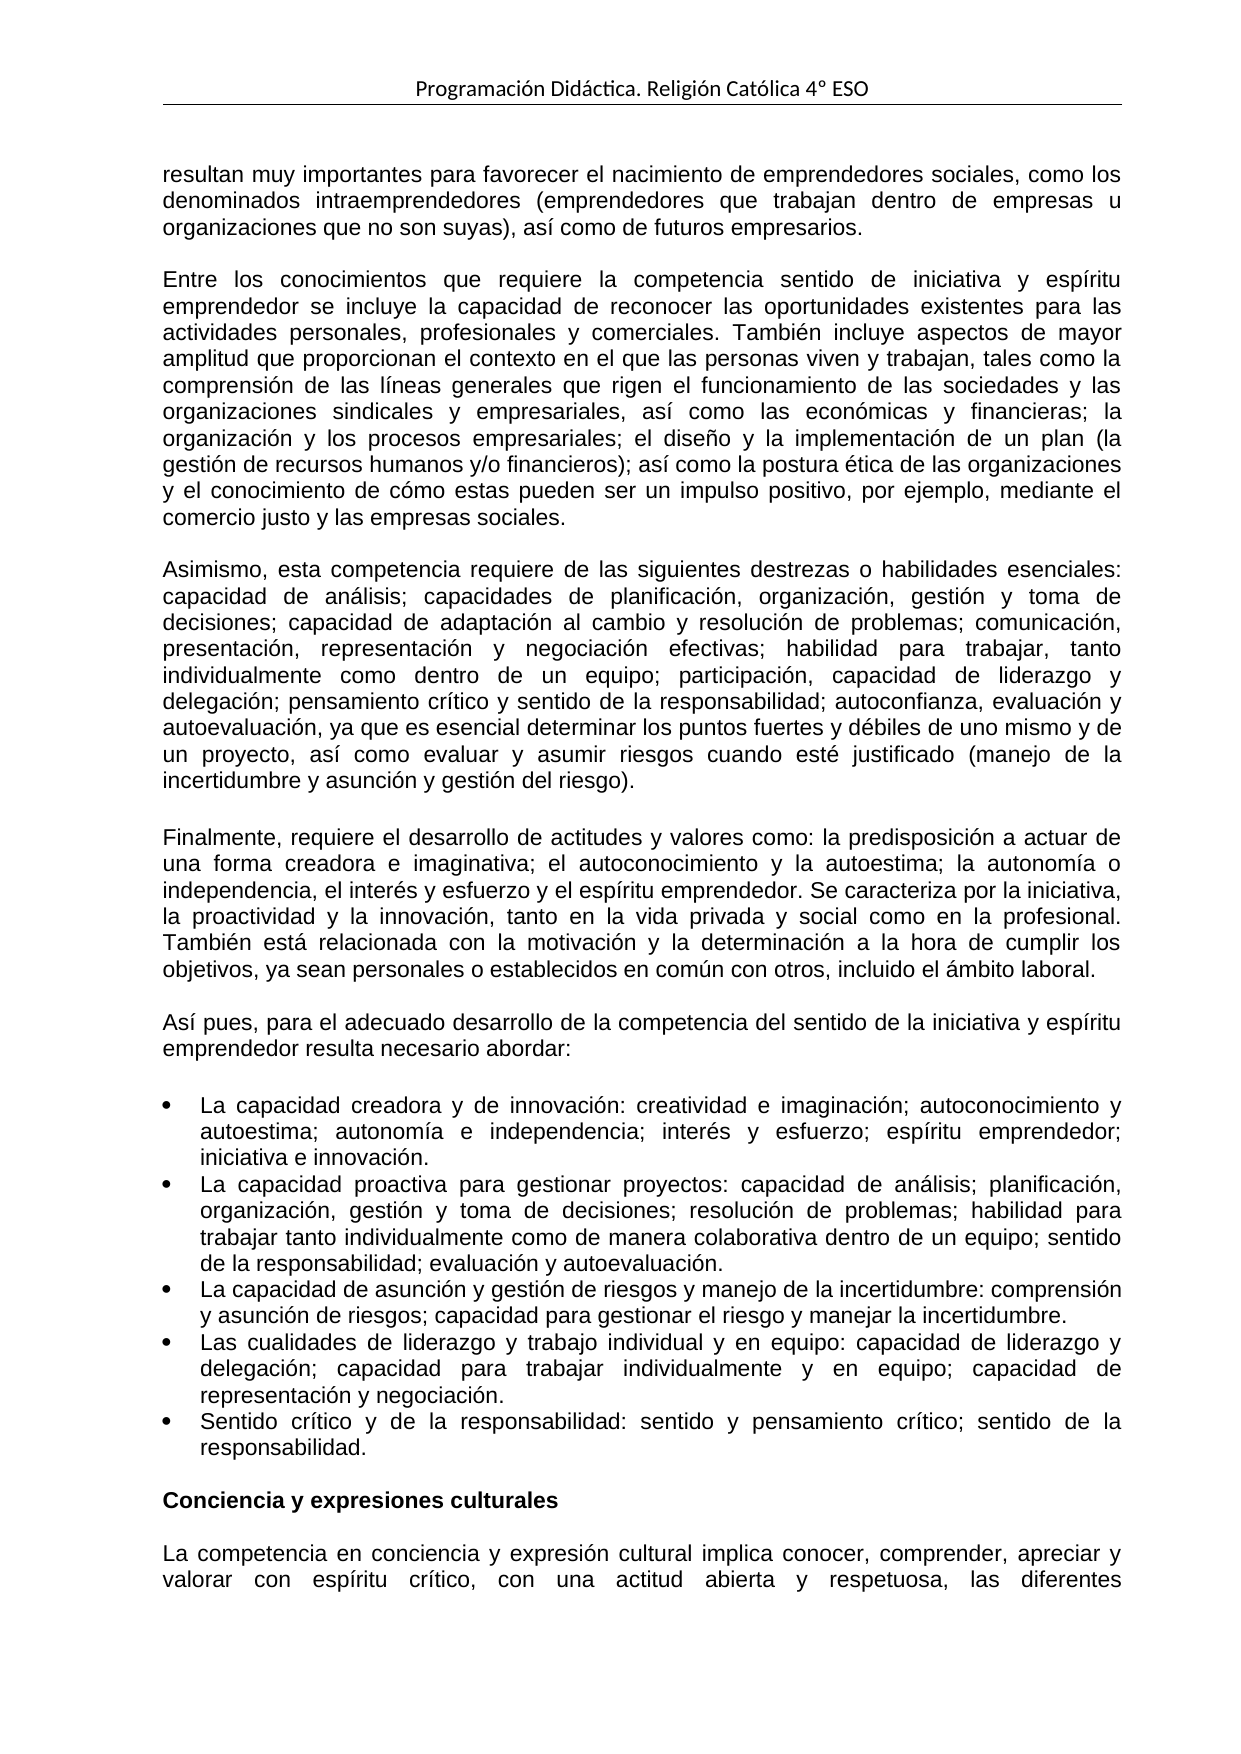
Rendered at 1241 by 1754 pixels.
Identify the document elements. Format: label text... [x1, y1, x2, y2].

text Finalmente, requiere el desarrollo de actitudes y valores como: la predisposición a actuar de una forma creadora e imaginativa; el autoconocimiento y la autoestima; la autonomía o independencia, el interés y esfuerzo y el espíritu emprendedor. Se caracteriza por la iniciativa, la proactividad y la innovación, tanto en la vida privada y social como en la profesional. También está relacionada con la motivación y la determinación a la hora de cumplir los objetivos, ya sean personales o establecidos en común con otros, incluido el ámbito laboral. [162, 824, 1122, 982]
text Así pues, para el adecuado desarrollo de la competencia del sentido de la iniciativa y espíritu emprendedor resulta necesario abordar: [162, 1008, 1122, 1061]
list La capacidad proactiva para gestionar proyectos: capacidad de análisis; planificación, organización, gestión y toma de decisiones; resolución de problemas; habilidad para trabajar tanto individualmente como de manera colaborativa dentro de un equipo; sentido de la responsabilidad; evaluación y autoevaluación. [162, 1171, 1122, 1276]
list Sentido crítico y de la responsabilidad: sentido y pensamiento crítico; sentido de la responsabilidad. [162, 1408, 1122, 1461]
text Asimismo, esta competencia requiere de las siguientes destrezas o habilidades esenciales: capacidad de análisis; capacidades de planificación, organización, gestión y toma de decisiones; capacidad de adaptación al cambio y resolución de problemas; comunicación, presentación, representación y negociación efectivas; habilidad para trabajar, tanto individualmente como dentro de un equipo; participación, capacidad de liderazgo y delegación; pensamiento crítico y sentido de la responsabilidad; autoconfianza, evaluación y autoevaluación, ya que es esencial determinar los puntos fuertes y débiles de uno mismo y de un proyecto, así como evaluar y asumir riesgos cuando esté justificado (manejo de la incertidumbre y asunción y gestión del riesgo). [162, 556, 1122, 793]
list La capacidad creadora y de innovación: creatividad e imaginación; autoconocimiento y autoestima; autonomía e independencia; interés y esfuerzo; espíritu emprendedor; iniciativa e innovación. [162, 1092, 1122, 1171]
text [162, 1540, 1122, 1592]
list Las cualidades de liderazgo y trabajo individual y en equipo: capacidad de liderazgo y delegación; capacidad para trabajar individualmente y en equipo; capacidad de representación y negociación. [162, 1329, 1122, 1408]
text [162, 161, 1122, 240]
list La capacidad de asunción y gestión de riesgos y manejo de la incertidumbre: comprensión y asunción de riesgos; capacidad para gestionar el riesgo y manejar la incertidumbre. [162, 1276, 1122, 1329]
text Entre los conocimientos que requiere la competencia sentido de iniciativa y espíritu emprendedor se incluye la capacidad de reconocer las oportunidades existentes para las actividades personales, profesionales y comerciales. También incluye aspectos de mayor amplitud que proporcionan el contexto en el que las personas viven y trabajan, tales como la comprensión de las líneas generales que rigen el funcionamiento de las sociedades y las organizaciones sindicales y empresariales, así como las económicas y financieras; la organización y los procesos empresariales; el diseño y la implementación de un plan (la gestión de recursos humanos y/o financieros); así como la postura ética de las organizaciones y el conocimiento de cómo estas pueden ser un impulso positivo, por ejemplo, mediante el comercio justo y las empresas sociales. [162, 266, 1122, 530]
text Conciencia y expresiones culturales [162, 1487, 1122, 1513]
